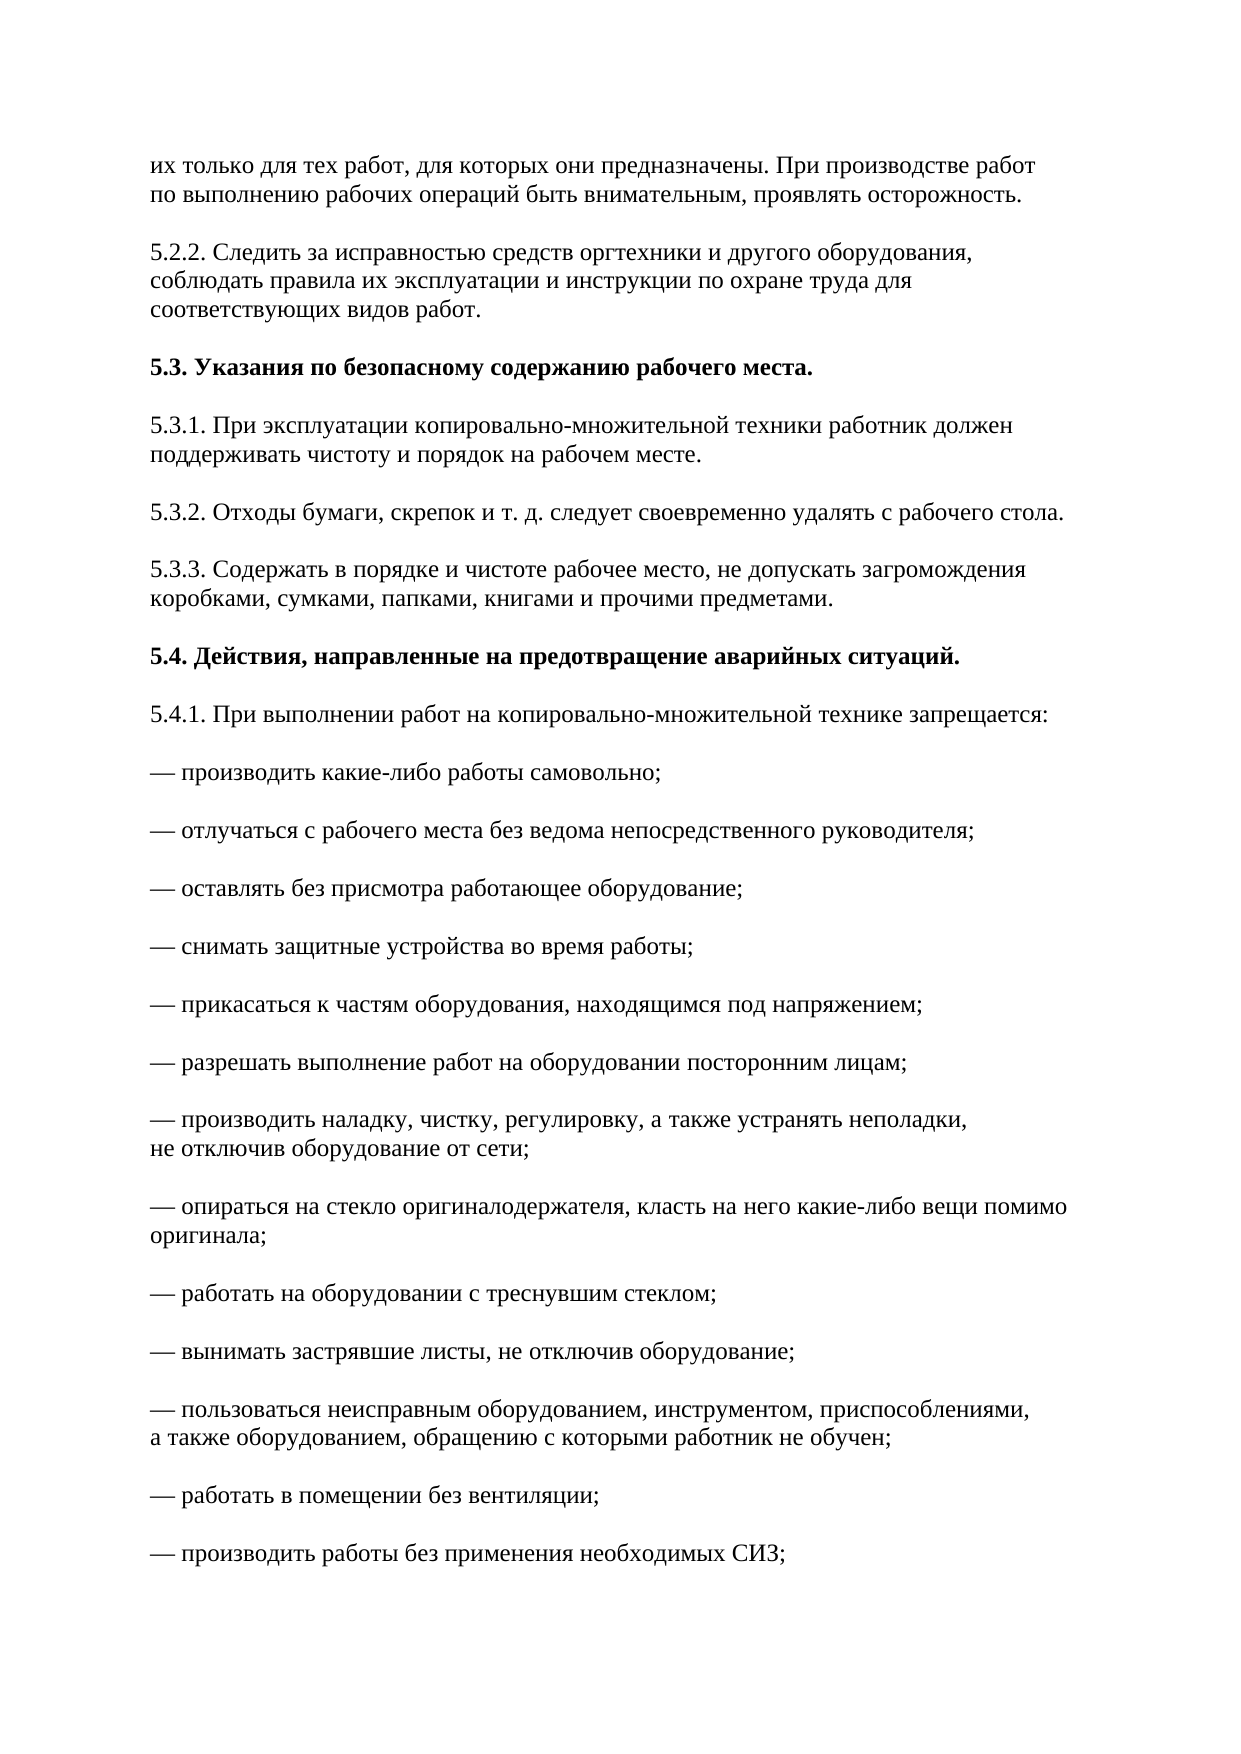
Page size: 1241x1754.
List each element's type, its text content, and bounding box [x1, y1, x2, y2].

text 5.4. Действия, направленные на предотвращение аварийных ситуаций. [150, 641, 1090, 670]
text 5.3.1. При эксплуатации копировально-множительной техники работник должен поддерживать чистоту и порядок на рабочем месте. [150, 410, 1090, 467]
text 5.4.1. При выполнении работ на копировально-множительной технике запрещается: [150, 699, 1090, 728]
text — производить какие-либо работы самовольно; [150, 757, 1090, 786]
text — оставлять без присмотра работающее оборудование; [150, 873, 1090, 902]
text — разрешать выполнение работ на оборудовании посторонним лицам; [150, 1047, 1090, 1075]
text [150, 150, 1090, 207]
text — производить работы без применения необходимых СИЗ; [150, 1538, 1090, 1567]
text — пользоваться неисправным оборудованием, инструментом, приспособлениями, а также оборудованием, обращению с которыми работник не обучен; [150, 1394, 1090, 1451]
text — производить наладку, чистку, регулировку, а также устранять неполадки, не отключив оборудование от сети; [150, 1104, 1090, 1162]
text — снимать защитные устройства во время работы; [150, 931, 1090, 959]
text — работать в помещении без вентиляции; [150, 1480, 1090, 1509]
text 5.3.2. Отходы бумаги, скрепок и т. д. следует своевременно удалять с рабочего стола. [150, 497, 1090, 525]
text — отлучаться с рабочего места без ведома непосредственного руководителя; [150, 815, 1090, 844]
text 5.3.3. Содержать в порядке и чистоте рабочее место, не допускать загромождения коробками, сумками, папками, книгами и прочими предметами. [150, 554, 1090, 612]
text 5.2.2. Следить за исправностью средств оргтехники и другого оборудования, соблюдать правила их эксплуатации и инструкции по охране труда для соответствующих видов работ. [150, 237, 1090, 323]
text 5.3. Указания по безопасному содержанию рабочего места. [150, 352, 1090, 381]
text — опираться на стекло оригиналодержателя, класть на него какие-либо вещи помимо оригинала; [150, 1191, 1090, 1249]
text — вынимать застрявшие листы, не отключив оборудование; [150, 1336, 1090, 1364]
text — работать на оборудовании с треснувшим стеклом; [150, 1278, 1090, 1307]
text — прикасаться к частям оборудования, находящимся под напряжением; [150, 989, 1090, 1017]
